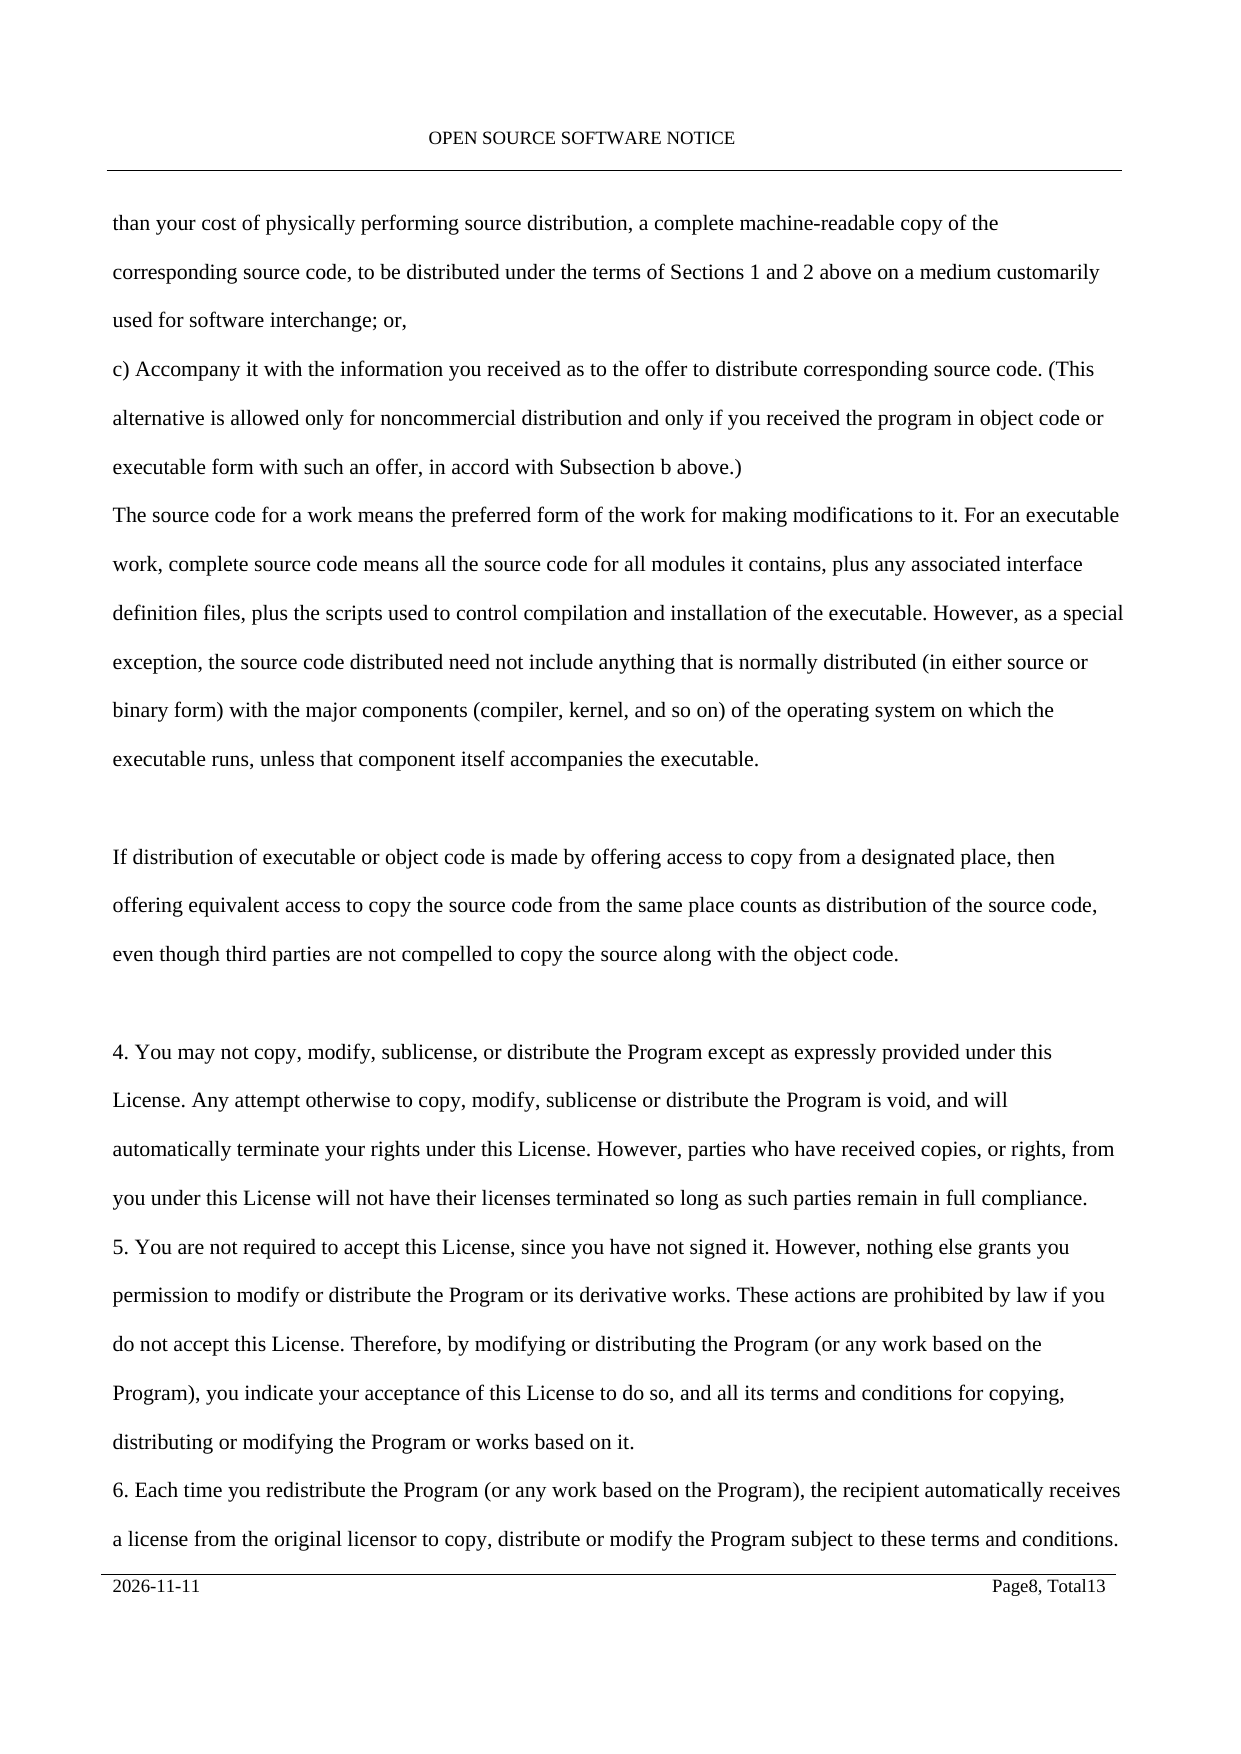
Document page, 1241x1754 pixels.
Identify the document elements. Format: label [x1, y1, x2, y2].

text [112, 206, 1128, 1555]
